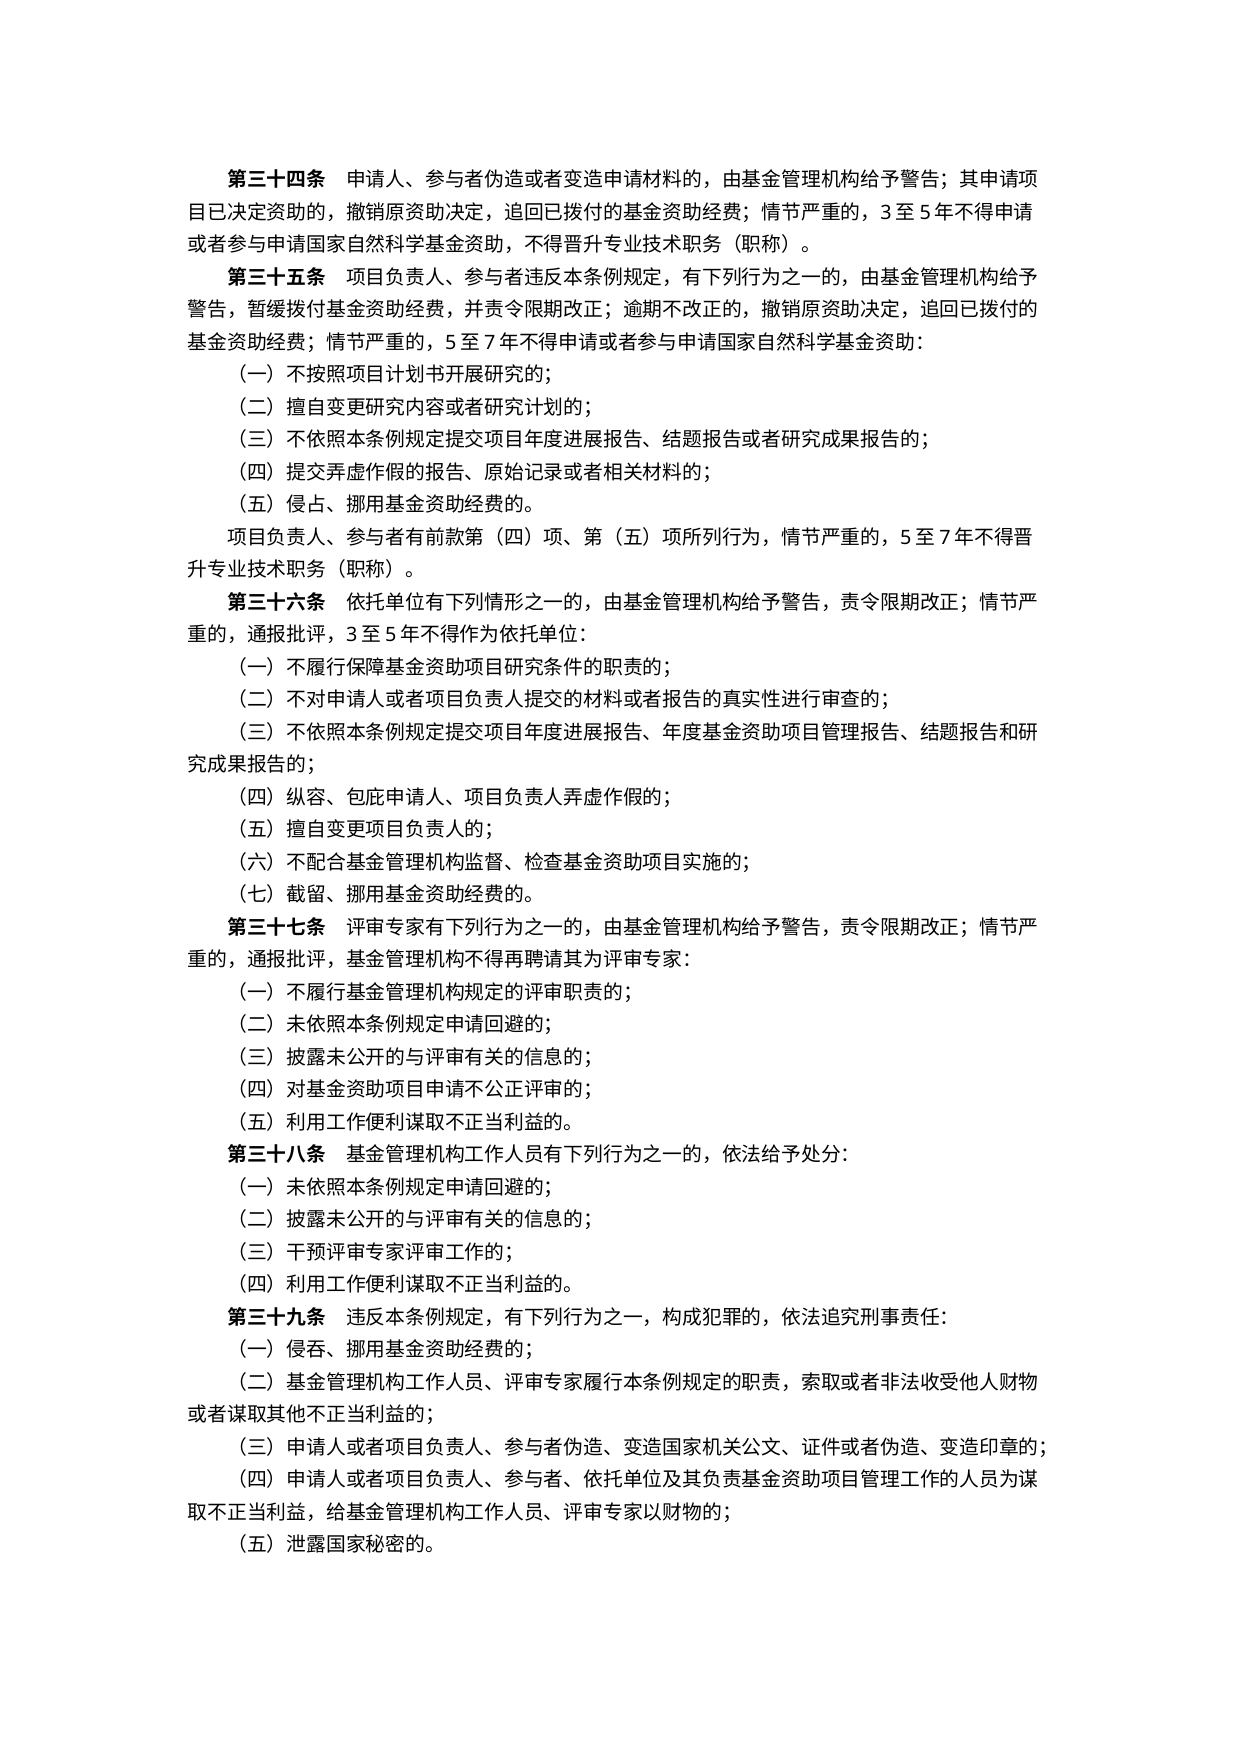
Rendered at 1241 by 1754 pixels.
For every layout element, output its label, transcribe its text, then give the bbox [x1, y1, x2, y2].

text （六）不配合基金管理机构监督、检查基金资助项目实施的； [187, 844, 1053, 877]
text （一）未依照本条例规定申请回避的； [187, 1169, 1053, 1202]
text （三）披露未公开的与评审有关的信息的； [187, 1039, 1053, 1072]
text （二）未依照本条例规定申请回避的； [187, 1007, 1053, 1039]
text （五）侵占、挪用基金资助经费的。 [187, 487, 1053, 519]
text （二）擅自变更研究内容或者研究计划的； [187, 389, 1053, 422]
text （三）不依照本条例规定提交项目年度进展报告、结题报告或者研究成果报告的； [187, 422, 1053, 454]
text （四）利用工作便利谋取不正当利益的。 [187, 1267, 1053, 1299]
text （五）擅自变更项目负责人的； [187, 812, 1053, 844]
text （一）不履行基金管理机构规定的评审职责的； [187, 974, 1053, 1007]
text （四）申请人或者项目负责人、参与者、依托单位及其负责基金资助项目管理工作的人员为谋取不正当利益，给基金管理机构工作人员、评审专家以财物的； [187, 1462, 1053, 1527]
text （五）泄露国家秘密的。 [187, 1527, 1053, 1559]
text （四）纵容、包庇申请人、项目负责人弄虚作假的； [187, 779, 1053, 812]
text （二）披露未公开的与评审有关的信息的； [187, 1202, 1053, 1234]
text （一）不履行保障基金资助项目研究条件的职责的； [187, 649, 1053, 682]
text （一）侵吞、挪用基金资助经费的； [187, 1332, 1053, 1364]
text （五）利用工作便利谋取不正当利益的。 [187, 1104, 1053, 1137]
text （二）基金管理机构工作人员、评审专家履行本条例规定的职责，索取或者非法收受他人财物或者谋取其他不正当利益的； [187, 1364, 1053, 1429]
text 项目负责人、参与者有前款第（四）项、第（五）项所列行为，情节严重的，5至7年不得晋升专业技术职务（职称）。 [187, 519, 1053, 584]
text 第三十四条 申请人、参与者伪造或者变造申请材料的，由基金管理机构给予警告；其申请项目已决定资助的，撤销原资助决定，追回已拨付的基金资助经费；情节严重的，3至5年不得申请或者参与申请国家自然科学基金资助，不得晋升专业技术职务（职称）。 [187, 162, 1053, 259]
text （四）提交弄虚作假的报告、原始记录或者相关材料的； [187, 454, 1053, 487]
text （二）不对申请人或者项目负责人提交的材料或者报告的真实性进行审查的； [187, 682, 1053, 714]
text （一）不按照项目计划书开展研究的； [187, 357, 1053, 389]
text 第三十五条 项目负责人、参与者违反本条例规定，有下列行为之一的，由基金管理机构给予警告，暂缓拨付基金资助经费，并责令限期改正；逾期不改正的，撤销原资助决定，追回已拨付的基金资助经费；情节严重的，5至7年不得申请或者参与申请国家自然科学基金资助： [187, 259, 1053, 357]
text （七）截留、挪用基金资助经费的。 [187, 877, 1053, 909]
text 第三十七条 评审专家有下列行为之一的，由基金管理机构给予警告，责令限期改正；情节严重的，通报批评，基金管理机构不得再聘请其为评审专家： [187, 909, 1053, 974]
text 第三十九条 违反本条例规定，有下列行为之一，构成犯罪的，依法追究刑事责任： [187, 1299, 1053, 1332]
text 第三十六条 依托单位有下列情形之一的，由基金管理机构给予警告，责令限期改正；情节严重的，通报批评，3至5年不得作为依托单位： [187, 584, 1053, 649]
text 第三十八条 基金管理机构工作人员有下列行为之一的，依法给予处分： [187, 1137, 1053, 1169]
text （三）不依照本条例规定提交项目年度进展报告、年度基金资助项目管理报告、结题报告和研究成果报告的； [187, 714, 1053, 779]
text （四）对基金资助项目申请不公正评审的； [187, 1072, 1053, 1104]
text （三）干预评审专家评审工作的； [187, 1234, 1053, 1267]
